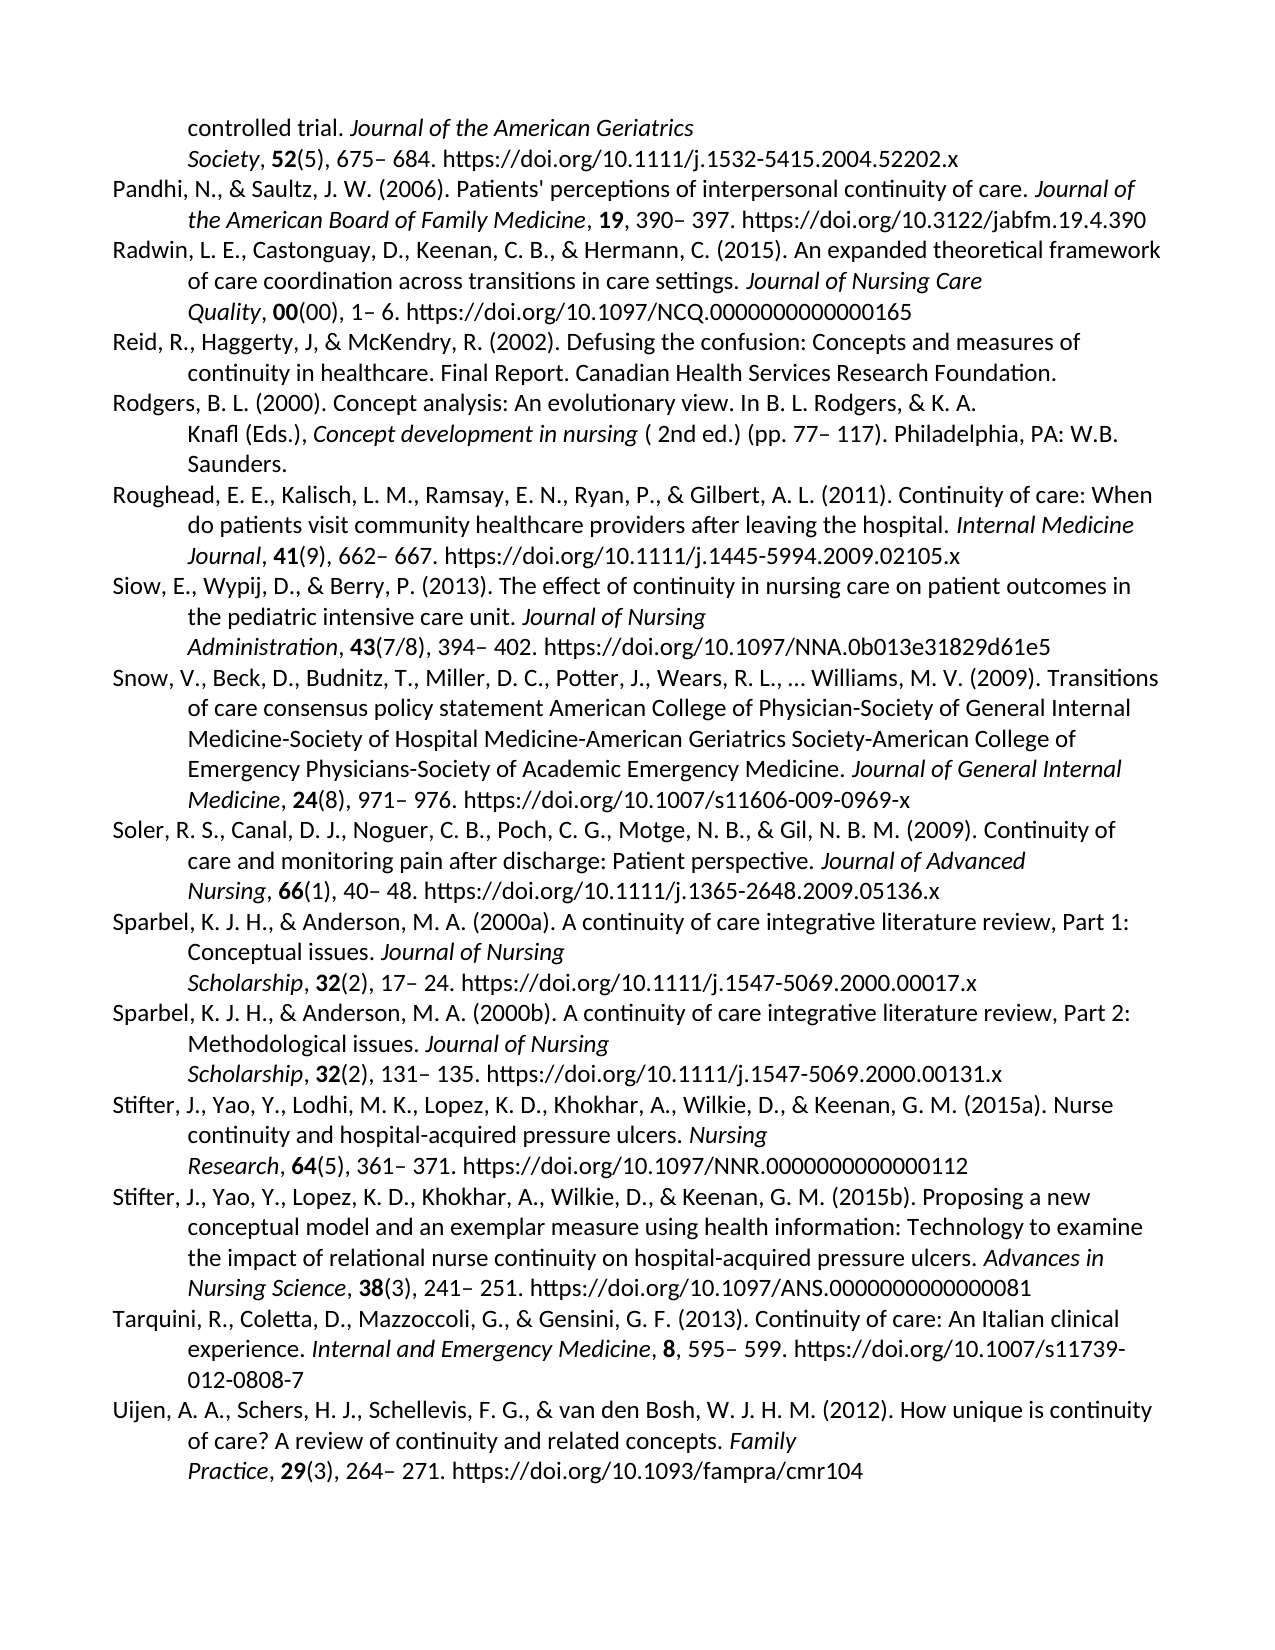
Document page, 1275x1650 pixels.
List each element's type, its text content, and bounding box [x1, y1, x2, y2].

text Soler, R. S., Canal, D. J., Noguer, C. B., Poch, C. G., Motge, N. B., & Gil, N. B. M. (2009). Continuity of care and monitoring pain after discharge: Patient perspective. Journal of Advanced Nursing, 66(1), 40– 48. https://doi.org/10.1111/j.1365-2648.2009.05136.x [112, 814, 1162, 906]
text Uijen, A. A., Schers, H. J., Schellevis, F. G., & van den Bosh, W. J. H. M. (2012). How unique is continuity of care? A review of continuity and related concepts. Family Practice, 29(3), 264– 271. https://doi.org/10.1093/fampra/cmr104 [112, 1394, 1162, 1486]
text Roughead, E. E., Kalisch, L. M., Ramsay, E. N., Ryan, P., & Gilbert, A. L. (2011). Continuity of care: When do patients visit community healthcare providers after leaving the hospital. Internal Medicine Journal, 41(9), 662– 667. https://doi.org/10.1111/j.1445-5994.2009.02105.x [112, 479, 1162, 570]
text Sparbel, K. J. H., & Anderson, M. A. (2000a). A continuity of care integrative literature review, Part 1: Conceptual issues. Journal of Nursing Scholarship, 32(2), 17– 24. https://doi.org/10.1111/j.1547-5069.2000.00017.x [112, 906, 1162, 998]
text Rodgers, B. L. (2000). Concept analysis: An evolutionary view. In B. L. Rodgers, & K. A. Knafl (Eds.), Concept development in nursing ( 2nd ed.) (pp. 77– 117). Philadelphia, PA: W.B. Saunders. [112, 387, 1162, 479]
text Tarquini, R., Coletta, D., Mazzoccoli, G., & Gensini, G. F. (2013). Continuity of care: An Italian clinical experience. Internal and Emergency Medicine, 8, 595– 599. https://doi.org/10.1007/s11739-012-0808-7 [112, 1303, 1162, 1394]
text Radwin, L. E., Castonguay, D., Keenan, C. B., & Hermann, C. (2015). An expanded theoretical framework of care coordination across transitions in care settings. Journal of Nursing Care Quality, 00(00), 1– 6. https://doi.org/10.1097/NCQ.0000000000000165 [112, 234, 1162, 326]
text Reid, R., Haggerty, J, & McKendry, R. (2002). Defusing the confusion: Concepts and measures of continuity in healthcare. Final Report. Canadian Health Services Research Foundation. [112, 326, 1162, 387]
text Stifter, J., Yao, Y., Lodhi, M. K., Lopez, K. D., Khokhar, A., Wilkie, D., & Keenan, G. M. (2015a). Nurse continuity and hospital-acquired pressure ulcers. Nursing Research, 64(5), 361– 371. https://doi.org/10.1097/NNR.0000000000000112 [112, 1089, 1162, 1181]
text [112, 112, 1162, 173]
text Siow, E., Wypij, D., & Berry, P. (2013). The effect of continuity in nursing care on patient outcomes in the pediatric intensive care unit. Journal of Nursing Administration, 43(7/8), 394– 402. https://doi.org/10.1097/NNA.0b013e31829d61e5 [112, 570, 1162, 662]
text Pandhi, N., & Saultz, J. W. (2006). Patients' perceptions of interpersonal continuity of care. Journal of the American Board of Family Medicine, 19, 390– 397. https://doi.org/10.3122/jabfm.19.4.390 [112, 173, 1162, 234]
text Stifter, J., Yao, Y., Lopez, K. D., Khokhar, A., Wilkie, D., & Keenan, G. M. (2015b). Proposing a new conceptual model and an exemplar measure using health information: Technology to examine the impact of relational nurse continuity on hospital-acquired pressure ulcers. Advances in Nursing Science, 38(3), 241– 251. https://doi.org/10.1097/ANS.0000000000000081 [112, 1181, 1162, 1303]
text Snow, V., Beck, D., Budnitz, T., Miller, D. C., Potter, J., Wears, R. L., … Williams, M. V. (2009). Transitions of care consensus policy statement American College of Physician-Society of General Internal Medicine-Society of Hospital Medicine-American Geriatrics Society-American College of Emergency Physicians-Society of Academic Emergency Medicine. Journal of General Internal Medicine, 24(8), 971– 976. https://doi.org/10.1007/s11606-009-0969-x [112, 662, 1162, 814]
text Sparbel, K. J. H., & Anderson, M. A. (2000b). A continuity of care integrative literature review, Part 2: Methodological issues. Journal of Nursing Scholarship, 32(2), 131– 135. https://doi.org/10.1111/j.1547-5069.2000.00131.x [112, 998, 1162, 1089]
